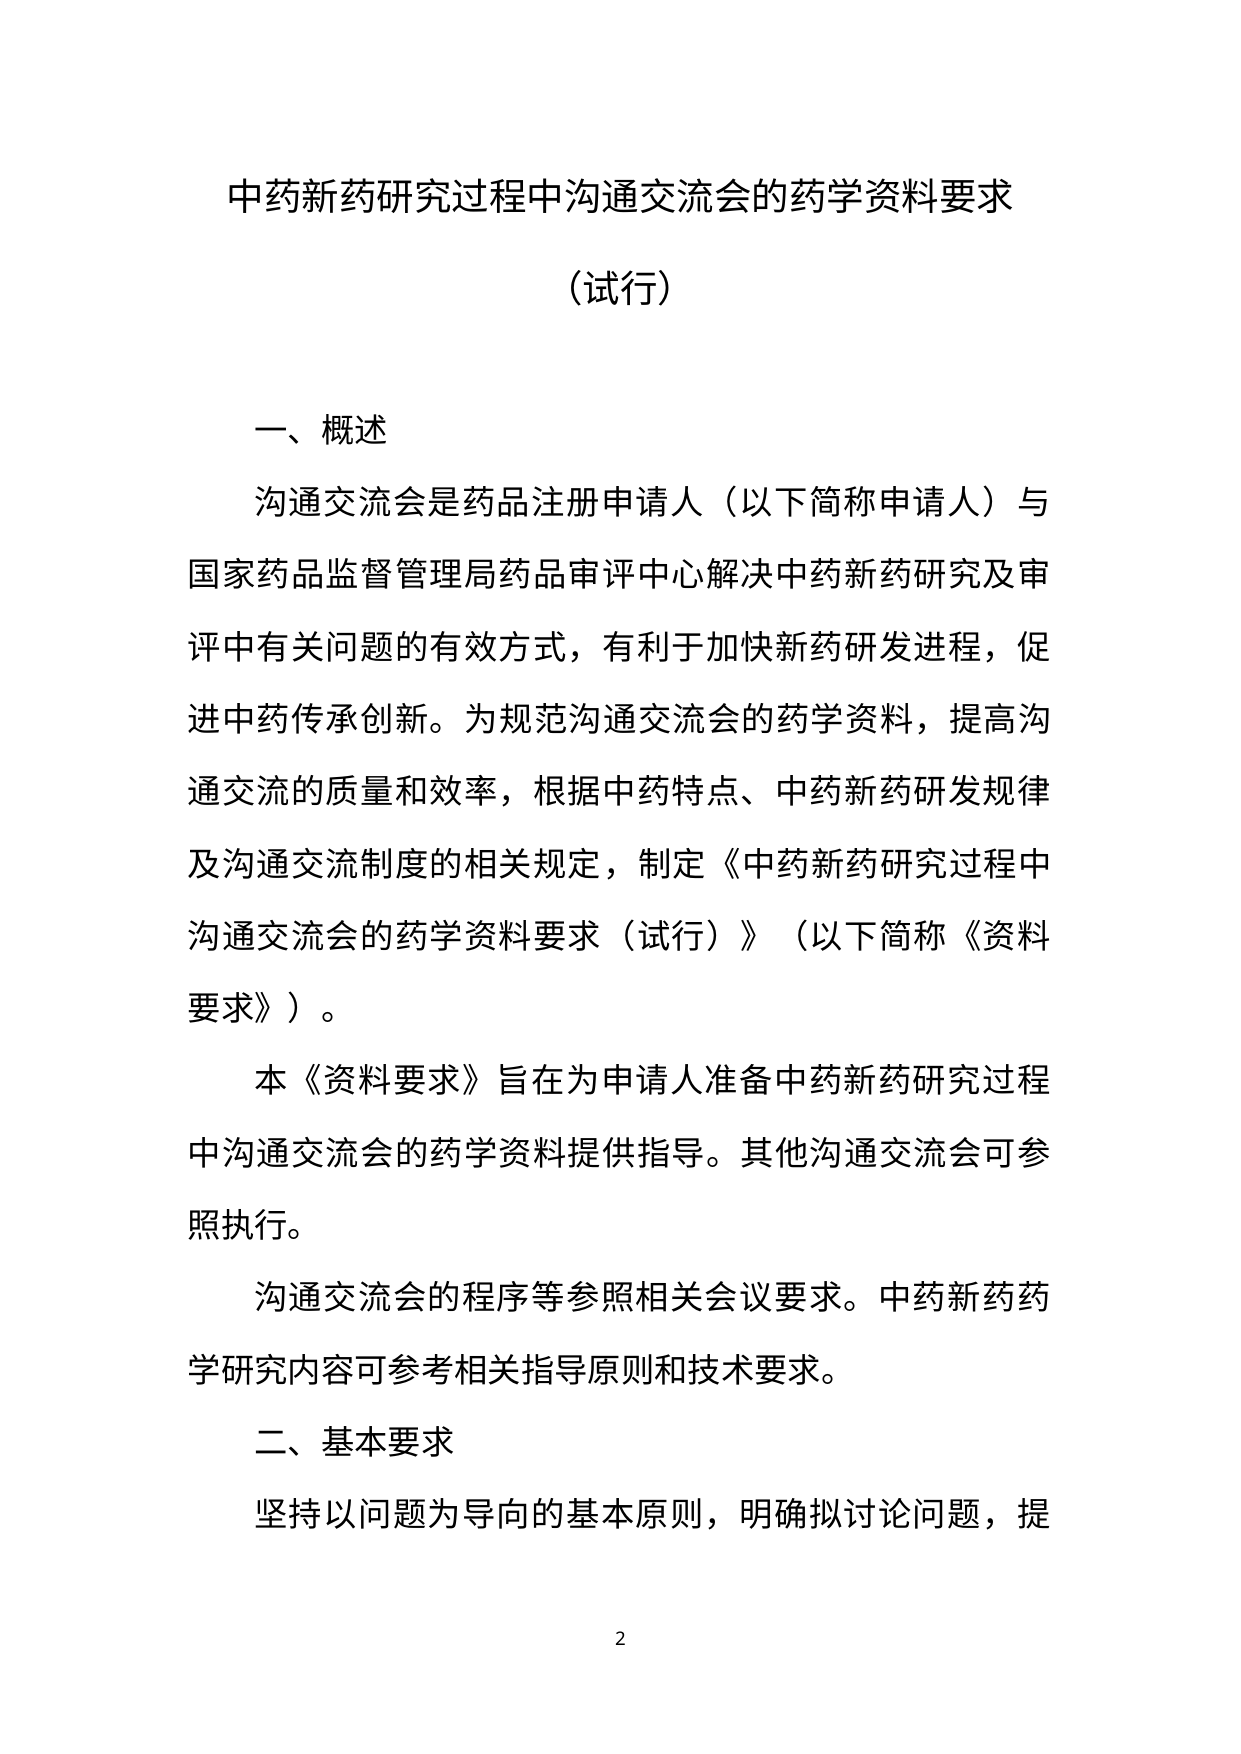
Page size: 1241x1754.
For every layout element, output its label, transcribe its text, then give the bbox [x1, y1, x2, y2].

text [187, 1488, 1053, 1536]
text 沟通交流会的程序等参照相关会议要求。中药新药药学研究内容可参考相关指导原则和技术要求。 [187, 1271, 1053, 1392]
text 一、概述 [187, 404, 1053, 452]
text 二、基本要求 [187, 1416, 1053, 1464]
text 中药新药研究过程中沟通交流会的药学资料要求 [187, 162, 1053, 227]
text 本《资料要求》旨在为申请人准备中药新药研究过程中沟通交流会的药学资料提供指导。其他沟通交流会可参照执行。 [187, 1054, 1053, 1247]
text （试行） [187, 254, 1053, 319]
text 沟通交流会是药品注册申请人（以下简称申请人）与国家药品监督管理局药品审评中心解决中药新药研究及审评中有关问题的有效方式，有利于加快新药研发进程，促进中药传承创新。为规范沟通交流会的药学资料，提高沟通交流的质量和效率，根据中药特点、中药新药研发规律及沟通交流制度的相关规定，制定《中药新药研究过程中沟通交流会的药学资料要求（试行）》（以下简称《资料要求》）。 [187, 476, 1053, 1030]
